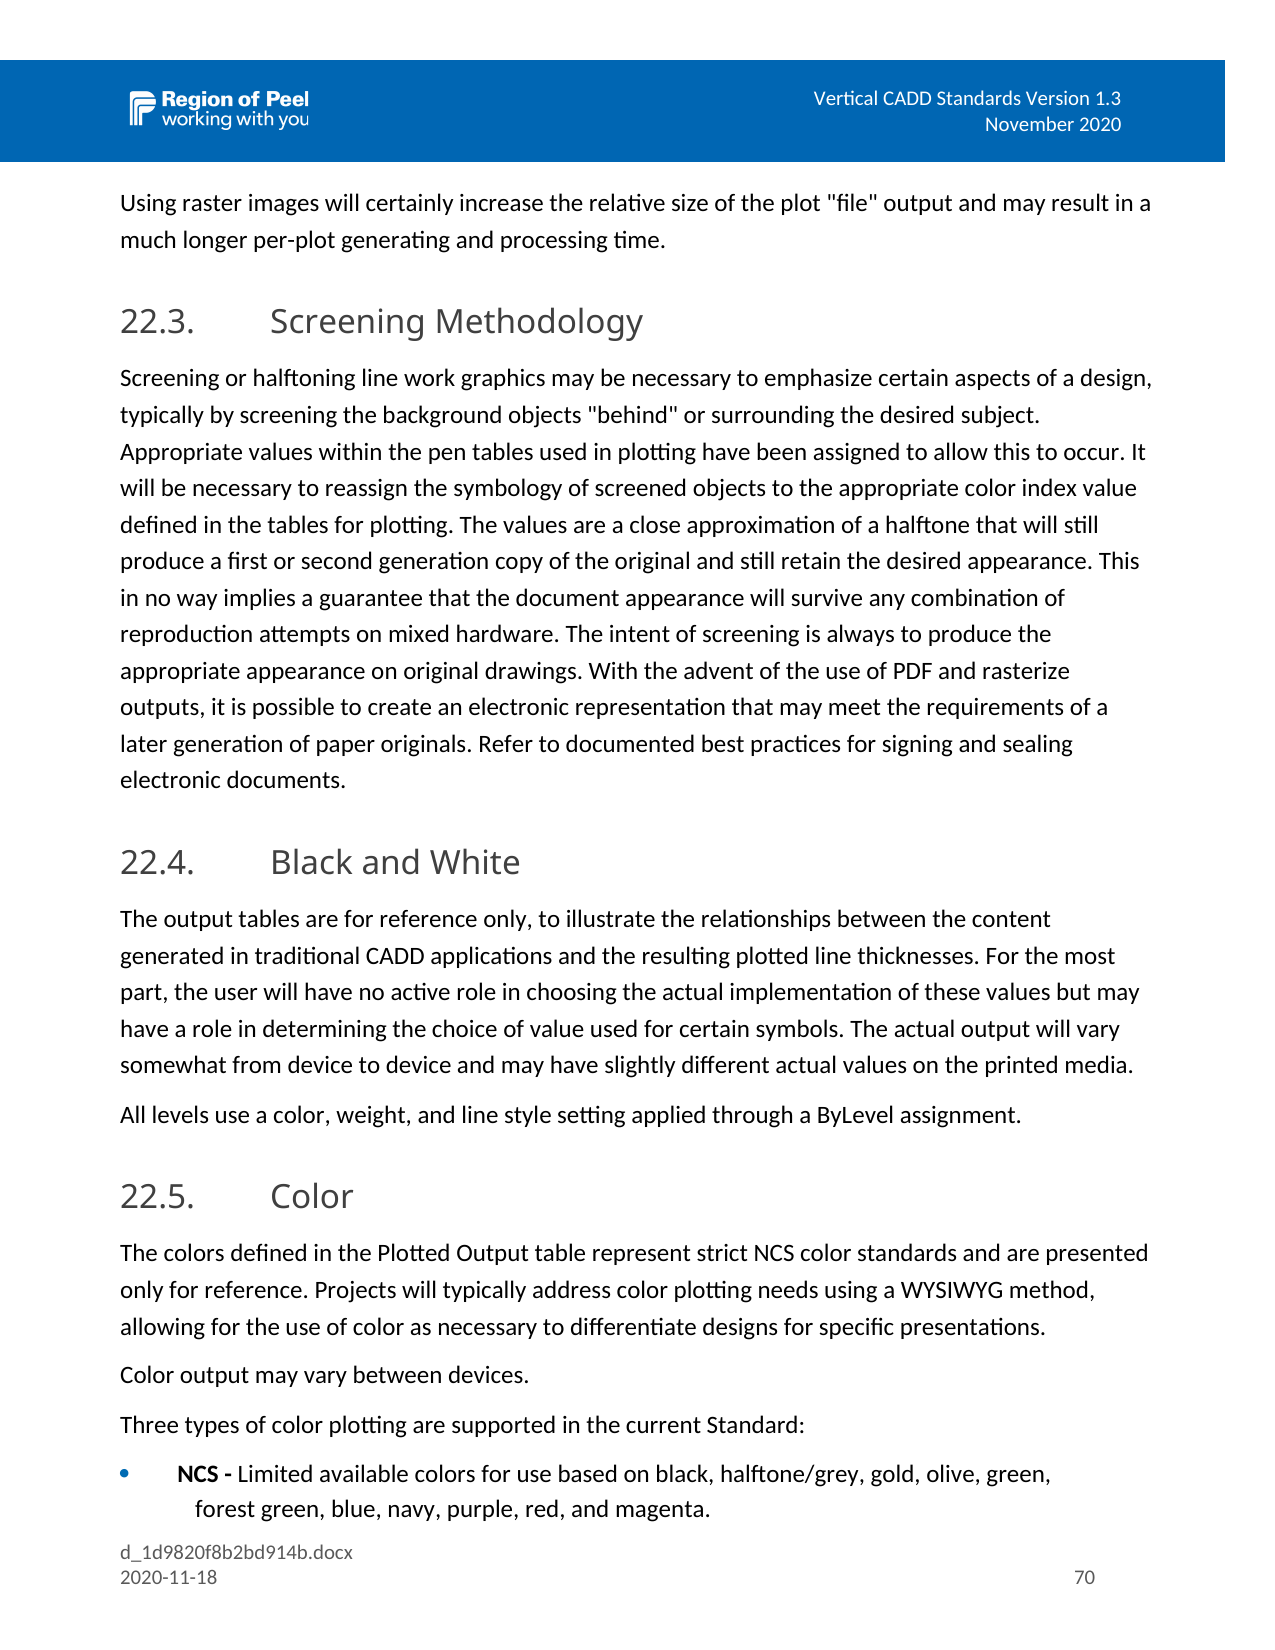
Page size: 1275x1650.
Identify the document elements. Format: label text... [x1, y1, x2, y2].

subtitle Screening Methodology [120, 298, 1155, 343]
text Color output may vary between devices. [120, 1360, 1155, 1390]
subtitle Color [120, 1173, 1155, 1218]
subtitle Black and White [120, 839, 1155, 884]
text Screening or halftoning line work graphics may be necessary to emphasize certain aspects of a design, typically by screening the background objects "behind" or surrounding the desired subject. Appropriate values within the pen tables used in plotting have been assigned to allow this to occur. It will be necessary to reassign the symbology of screened objects to the appropriate color index value defined in the tables for plotting. The values are a close approximation of a halftone that will still produce a first or second generation copy of the original and still retain the desired appearance. This in no way implies a guarantee that the document appearance will survive any combination of reproduction attempts on mixed hardware. The intent of screening is always to produce the appropriate appearance on original drawings. With the advent of the use of PDF and rasterize outputs, it is possible to create an electronic representation that may meet the requirements of a later generation of paper originals. Refer to documented best practices for signing and sealing electronic documents. [120, 362, 1155, 795]
text NCS - Limited available colors for use based on black, halftone/grey, gold, olive, green, forest green, blue, navy, purple, red, and magenta. [120, 1458, 1155, 1523]
picture [129, 91, 309, 130]
text Using raster images will certainly increase the relative size of the plot "file" output and may result in a much longer per-plot generating and processing time. [120, 187, 1155, 254]
text All levels use a color, weight, and line style setting applied through a ByLevel assignment. [120, 1099, 1155, 1129]
text The output tables are for reference only, to illustrate the relationships between the content generated in traditional CADD applications and the resulting plotted line thicknesses. For the most part, the user will have no active role in choosing the actual implementation of these values but may have a role in determining the choice of value used for certain symbols. The actual output will vary somewhat from device to device and may have slightly different actual values on the printed media. [120, 903, 1155, 1080]
text The colors defined in the Plotted Output table represent strict NCS color standards and are presented only for reference. Projects will typically address color plotting needs using a WYSIWYG method, allowing for the use of color as necessary to differentiate designs for specific presentations. [120, 1237, 1155, 1341]
text Three types of color plotting are supported in the current Standard: [120, 1409, 1155, 1439]
